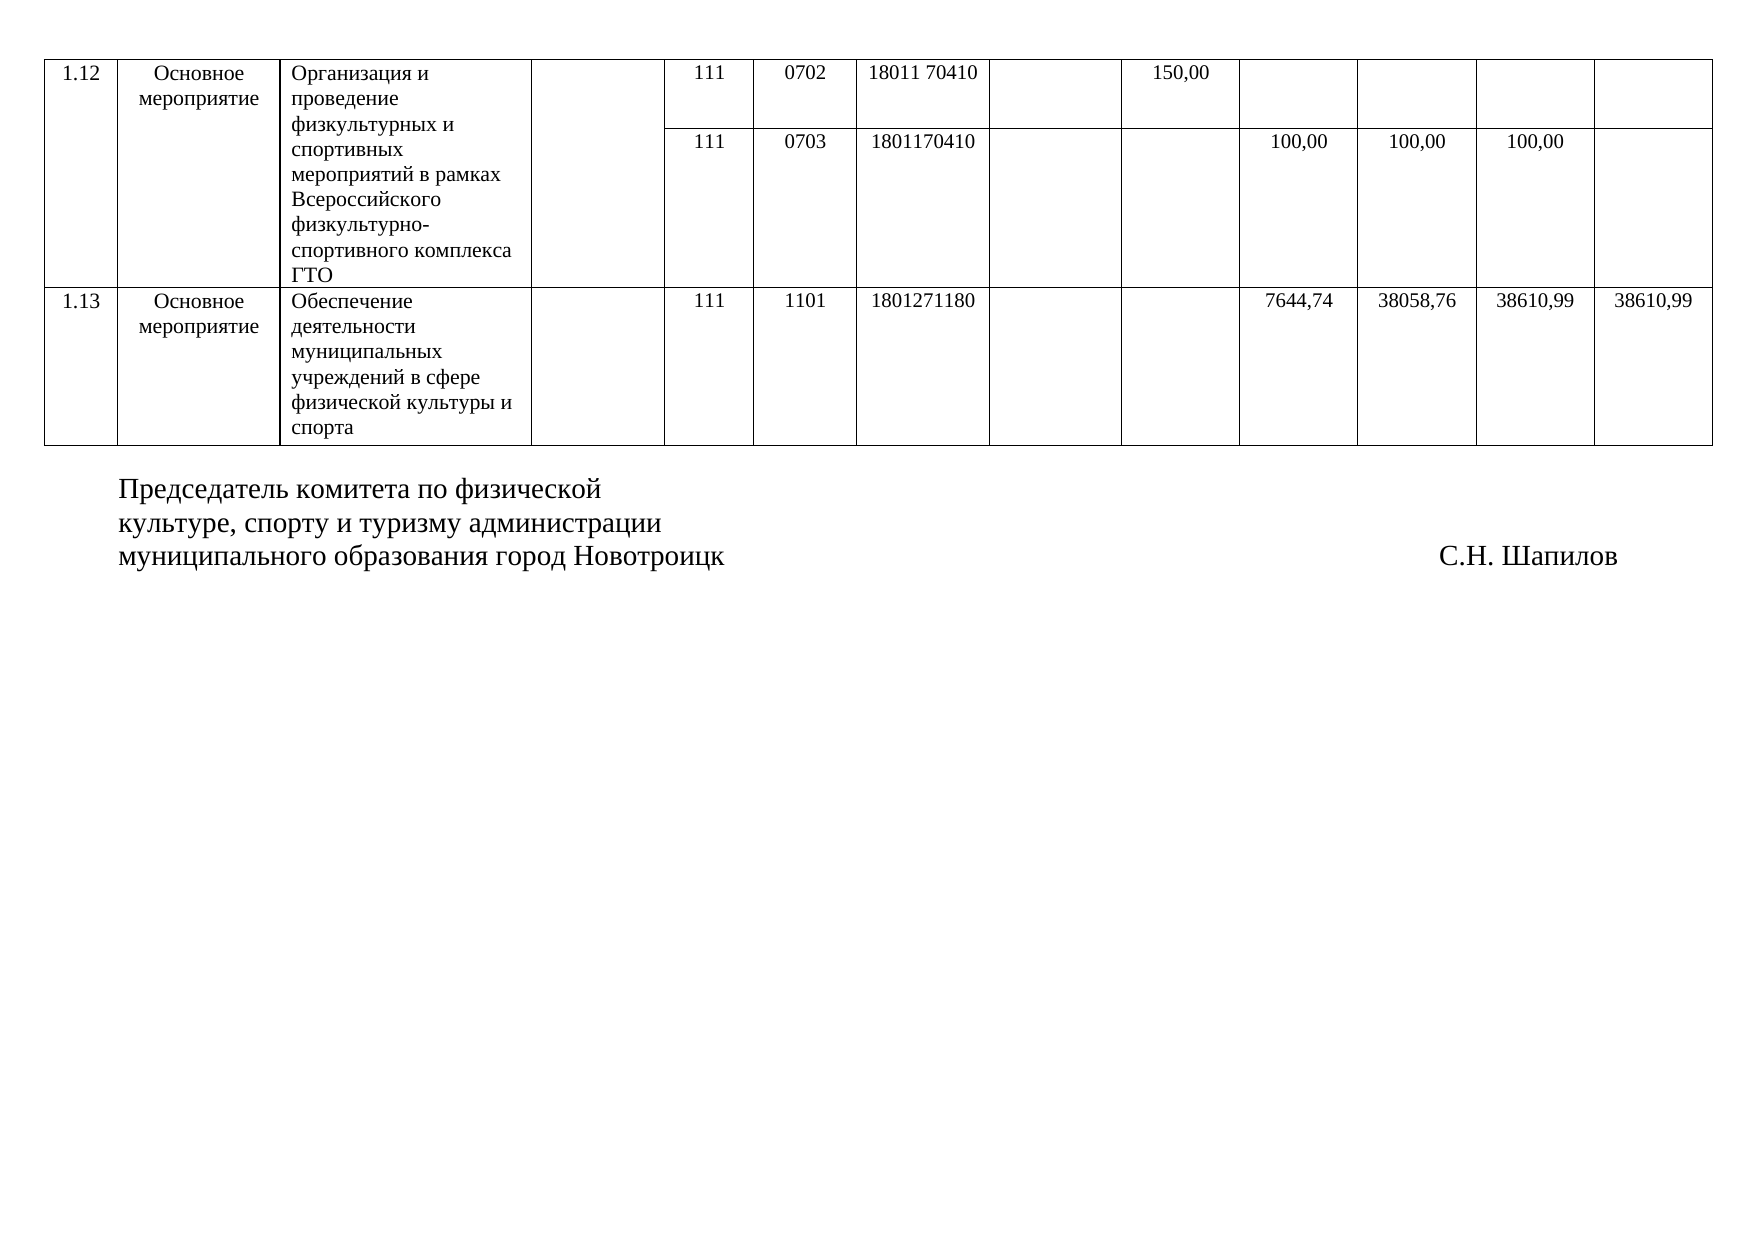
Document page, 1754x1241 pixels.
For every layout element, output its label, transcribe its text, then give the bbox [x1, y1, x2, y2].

table_cell [1595, 60, 1712, 128]
text Председатель комитета по физической [118, 471, 1636, 505]
table_cell 100,00 [1358, 129, 1476, 287]
table_cell 111 [665, 288, 753, 445]
text культуре, спорту и туризму администрации [118, 505, 1636, 538]
table_cell 100,00 [1477, 129, 1594, 287]
table_cell [1122, 288, 1239, 445]
table_cell [990, 129, 1121, 287]
table_cell [1595, 129, 1712, 287]
table_cell [1240, 60, 1357, 128]
table_cell [532, 60, 664, 287]
table_cell Обеспечение деятельности муниципальных учреждений в сфере физической культуры и спорта [281, 288, 531, 445]
table_cell 1801170410 [857, 129, 989, 287]
table_cell 1.12 [45, 60, 117, 287]
table_cell [1122, 129, 1239, 287]
table_cell 111 [665, 129, 753, 287]
table_cell 18011 70410 [857, 60, 989, 128]
table_cell 38610,99 [1477, 288, 1594, 445]
table_cell 150,00 [1122, 60, 1239, 128]
text муниципального образования город Новотроицк С.Н. Шапилов [118, 538, 1636, 572]
table_cell 1.13 [45, 288, 117, 445]
table_cell 38058,76 [1358, 288, 1476, 445]
table_cell [990, 288, 1121, 445]
table_cell 1101 [754, 288, 856, 445]
table_cell [532, 288, 664, 445]
table_cell 7644,74 [1240, 288, 1357, 445]
table_cell 38610,99 [1595, 288, 1712, 445]
table_cell 1801271180 [857, 288, 989, 445]
table_cell [1358, 60, 1476, 128]
table_cell [990, 60, 1121, 128]
table_cell Основное мероприятие [118, 288, 279, 445]
table_cell 111 [665, 60, 753, 128]
table_cell [1477, 60, 1594, 128]
table_cell Организация и проведение физкультурных и спортивных мероприятий в рамках Всероссийского физкультурно-спортивного комплекса ГТО [281, 60, 531, 287]
table_cell 0702 [754, 60, 856, 128]
table_cell 100,00 [1240, 129, 1357, 287]
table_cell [118, 60, 279, 287]
table_cell 0703 [754, 129, 856, 287]
